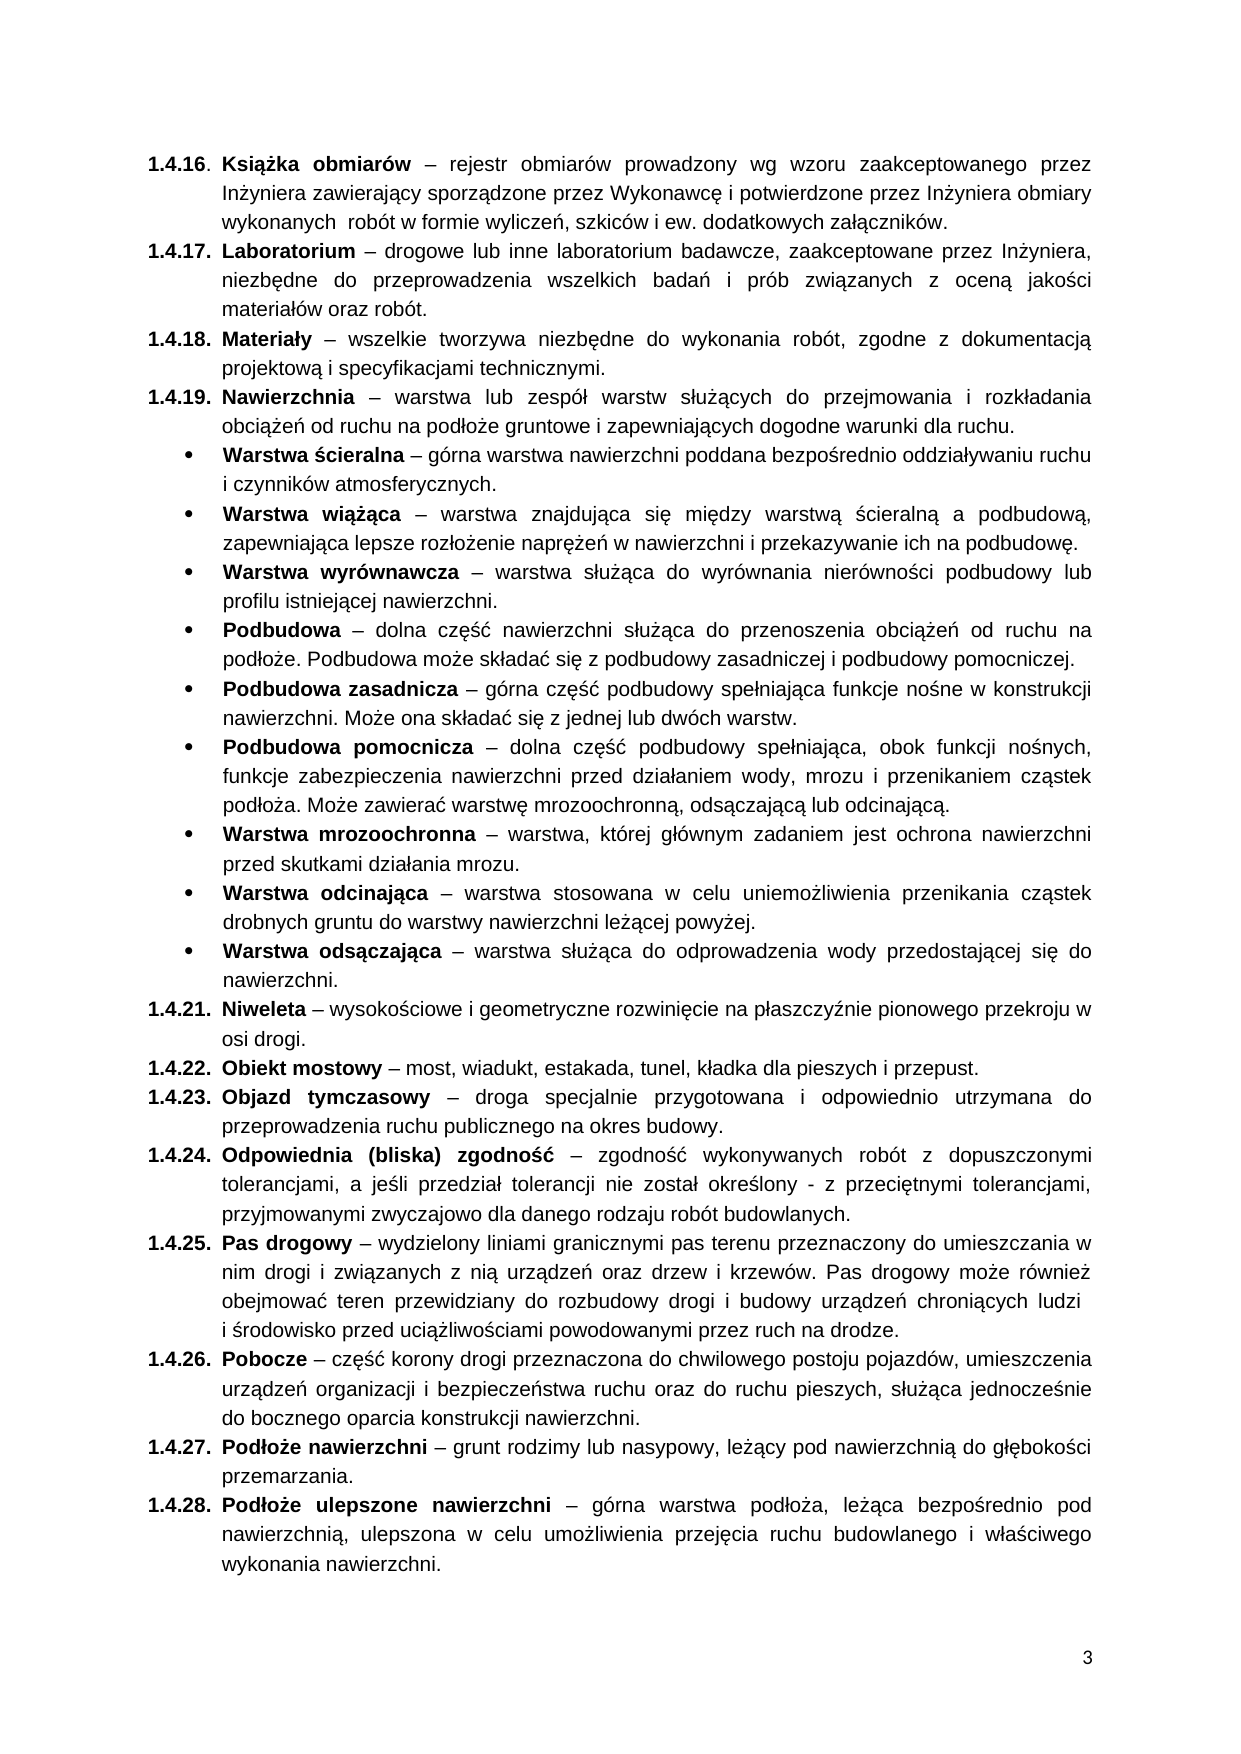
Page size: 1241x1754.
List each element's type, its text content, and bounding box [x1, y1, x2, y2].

text 1.4.16. Książka obmiarów – rejestr obmiarów prowadzony wg wzoru zaakceptowanego przez Inżyniera zawierający sporządzone przez Wykonawcę i potwierdzone przez Inżyniera obmiary wykonanych robót w formie wyliczeń, szkiców i ew. dodatkowych załączników. [148, 148, 1092, 235]
text 1.4.19. Nawierzchnia – warstwa lub zespół warstw służących do przejmowania i rozkładania obciążeń od ruchu na podłoże gruntowe i zapewniających dogodne warunki dla ruchu. [148, 381, 1092, 439]
text 1.4.24. Odpowiednia (bliska) zgodność – zgodność wykonywanych robót z dopuszczonymi tolerancjami, a jeśli przedział tolerancji nie został określony - z przeciętnymi tolerancjami, przyjmowanymi zwyczajowo dla danego rodzaju robót budowlanych. [148, 1139, 1092, 1227]
list Podbudowa – dolna część nawierzchni służąca do przenoszenia obciążeń od ruchu na podłoże. Podbudowa może składać się z podbudowy zasadniczej i podbudowy pomocniczej. [185, 614, 1092, 673]
text 1.4.23. Objazd tymczasowy – droga specjalnie przygotowana i odpowiednio utrzymana do przeprowadzenia ruchu publicznego na okres budowy. [148, 1081, 1092, 1139]
list Warstwa odsączająca – warstwa służąca do odprowadzenia wody przedostającej się do nawierzchni. [185, 935, 1092, 993]
text 1.4.28. Podłoże ulepszone nawierzchni – górna warstwa podłoża, leżąca bezpośrednio pod nawierzchnią, ulepszona w celu umożliwienia przejęcia ruchu budowlanego i właściwego wykonania nawierzchni. [148, 1489, 1092, 1577]
text 1.4.27. Podłoże nawierzchni – grunt rodzimy lub nasypowy, leżący pod nawierzchnią do głębokości przemarzania. [148, 1431, 1092, 1489]
list Warstwa odcinająca – warstwa stosowana w celu uniemożliwienia przenikania cząstek drobnych gruntu do warstwy nawierzchni leżącej powyżej. [185, 877, 1092, 935]
text 1.4.22. Obiekt mostowy – most, wiadukt, estakada, tunel, kładka dla pieszych i przepust. [148, 1052, 1092, 1081]
list Warstwa mrozoochronna – warstwa, której głównym zadaniem jest ochrona nawierzchni przed skutkami działania mrozu. [185, 818, 1092, 877]
list Warstwa ścieralna – górna warstwa nawierzchni poddana bezpośrednio oddziaływaniu ruchu i czynników atmosferycznych. [185, 439, 1092, 498]
list Warstwa wyrównawcza – warstwa służąca do wyrównania nierówności podbudowy lub profilu istniejącej nawierzchni. [185, 556, 1092, 614]
list Podbudowa pomocnicza – dolna część podbudowy spełniająca, obok funkcji nośnych, funkcje zabezpieczenia nawierzchni przed działaniem wody, mrozu i przenikaniem cząstek podłoża. Może zawierać warstwę mrozoochronną, odsączającą lub odcinającą. [185, 731, 1092, 818]
list Podbudowa zasadnicza – górna część podbudowy spełniająca funkcje nośne w konstrukcji nawierzchni. Może ona składać się z jednej lub dwóch warstw. [185, 673, 1092, 731]
text 1.4.17. Laboratorium – drogowe lub inne laboratorium badawcze, zaakceptowane przez Inżyniera, niezbędne do przeprowadzenia wszelkich badań i prób związanych z oceną jakości materiałów oraz robót. [148, 235, 1092, 323]
text 1.4.26. Pobocze – część korony drogi przeznaczona do chwilowego postoju pojazdów, umieszczenia urządzeń organizacji i bezpieczeństwa ruchu oraz do ruchu pieszych, służąca jednocześnie do bocznego oparcia konstrukcji nawierzchni. [148, 1343, 1092, 1431]
text 1.4.18. Materiały – wszelkie tworzywa niezbędne do wykonania robót, zgodne z dokumentacją projektową i specyfikacjami technicznymi. [148, 323, 1092, 381]
text 1.4.25. Pas drogowy – wydzielony liniami granicznymi pas terenu przeznaczony do umieszczania w nim drogi i związanych z nią urządzeń oraz drzew i krzewów. Pas drogowy może również obejmować teren przewidziany do rozbudowy drogi i budowy urządzeń chroniących ludzi i środowisko przed uciążliwościami powodowanymi przez ruch na drodze. [148, 1227, 1092, 1343]
text 1.4.21. Niweleta – wysokościowe i geometryczne rozwinięcie na płaszczyźnie pionowego przekroju w osi drogi. [148, 993, 1092, 1052]
list Warstwa wiążąca – warstwa znajdująca się między warstwą ścieralną a podbudową, zapewniająca lepsze rozłożenie naprężeń w nawierzchni i przekazywanie ich na podbudowę. [185, 498, 1092, 556]
